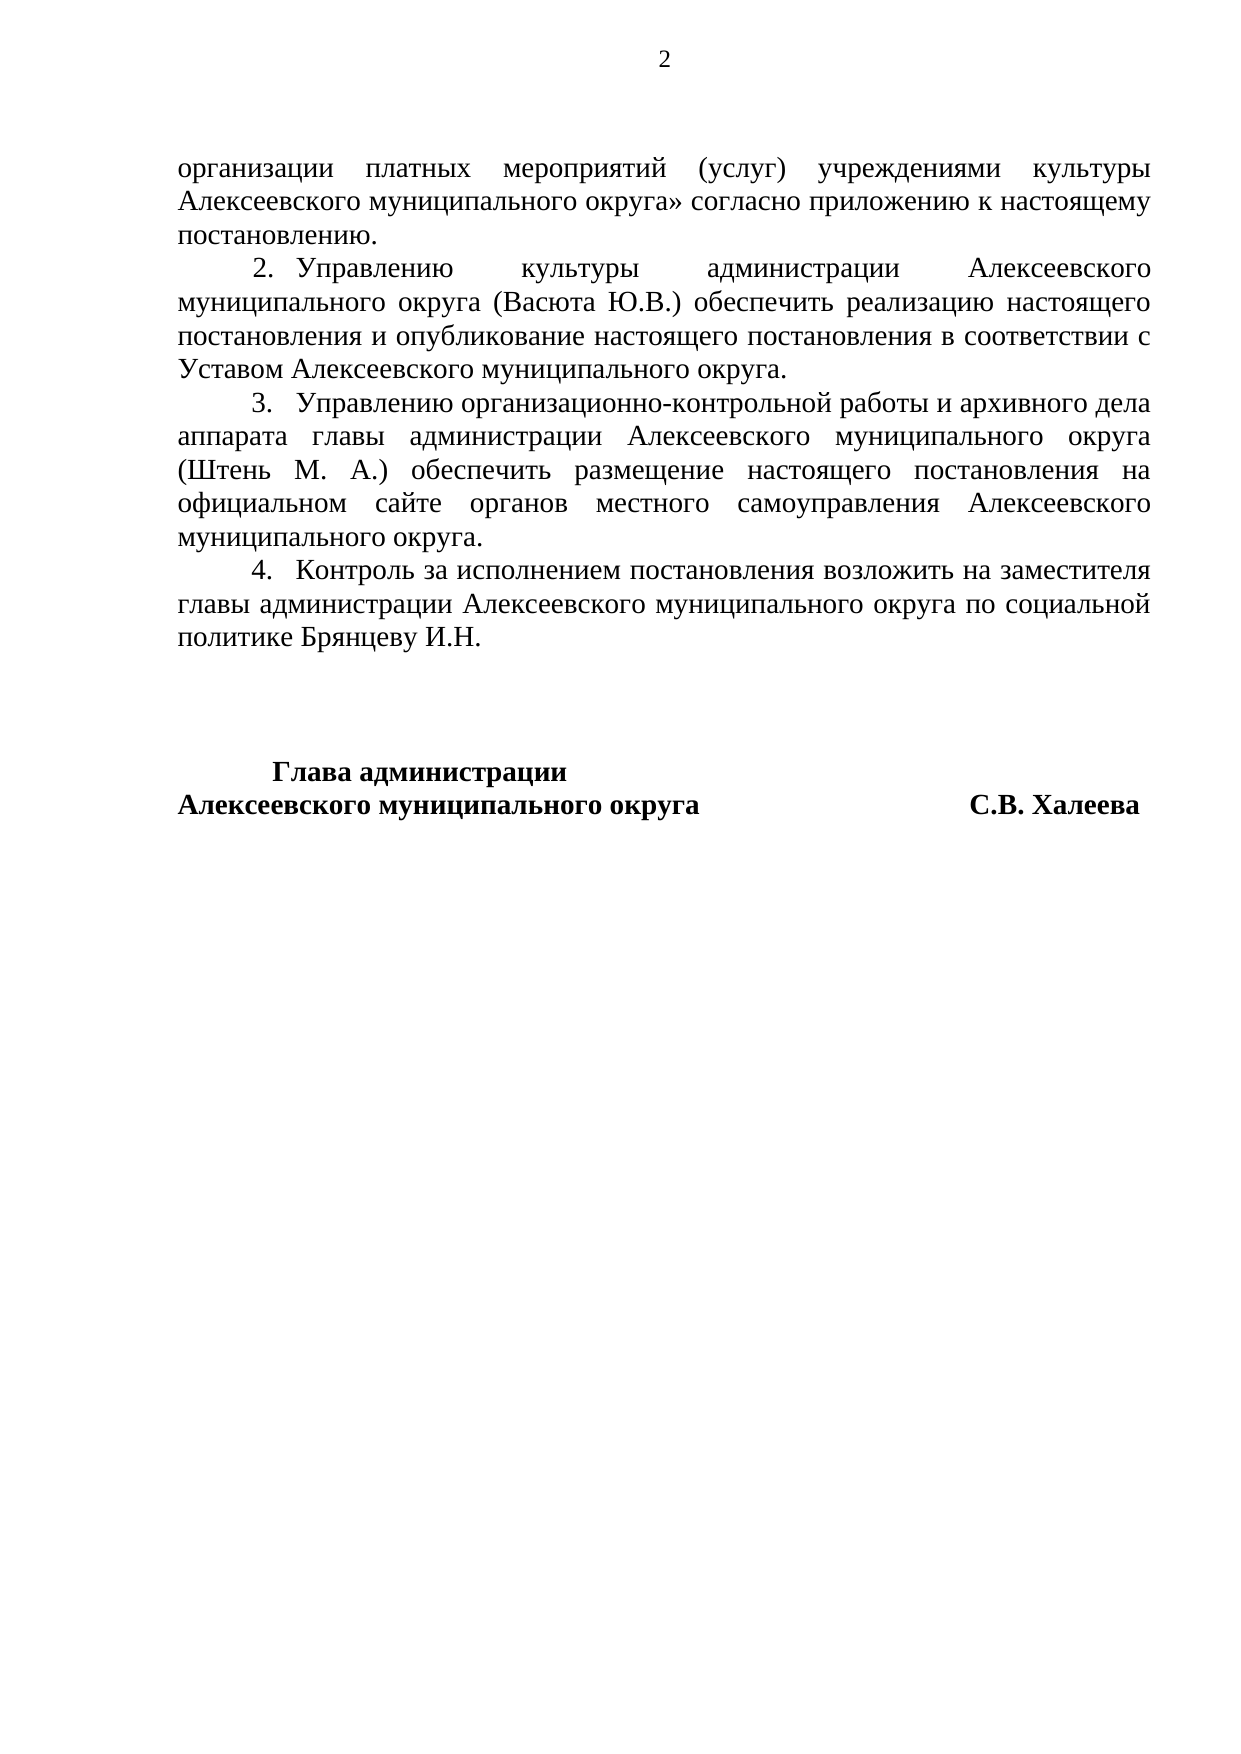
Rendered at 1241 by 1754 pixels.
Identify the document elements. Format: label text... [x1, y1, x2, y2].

text Глава администрации [177, 754, 1152, 787]
text 4. Контроль за исполнением постановления возложить на заместителя главы администрации Алексеевского муниципального округа по социальной политике Брянцеву И.Н. [177, 552, 1152, 653]
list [177, 150, 1152, 251]
text Алексеевского муниципального округа С.В. Халеева [177, 787, 1152, 821]
text 3. Управлению организационно-контрольной работы и архивного дела аппарата главы администрации Алексеевского муниципального округа (Штень М. А.) обеспечить размещение настоящего постановления на официальном сайте органов местного самоуправления Алексеевского муниципального округа. [177, 385, 1152, 552]
list Управлению культуры администрации Алексеевского муниципального округа (Васюта Ю.В.) обеспечить реализацию настоящего постановления и опубликование настоящего постановления в соответствии с Уставом Алексеевского муниципального округа. [177, 251, 1152, 385]
